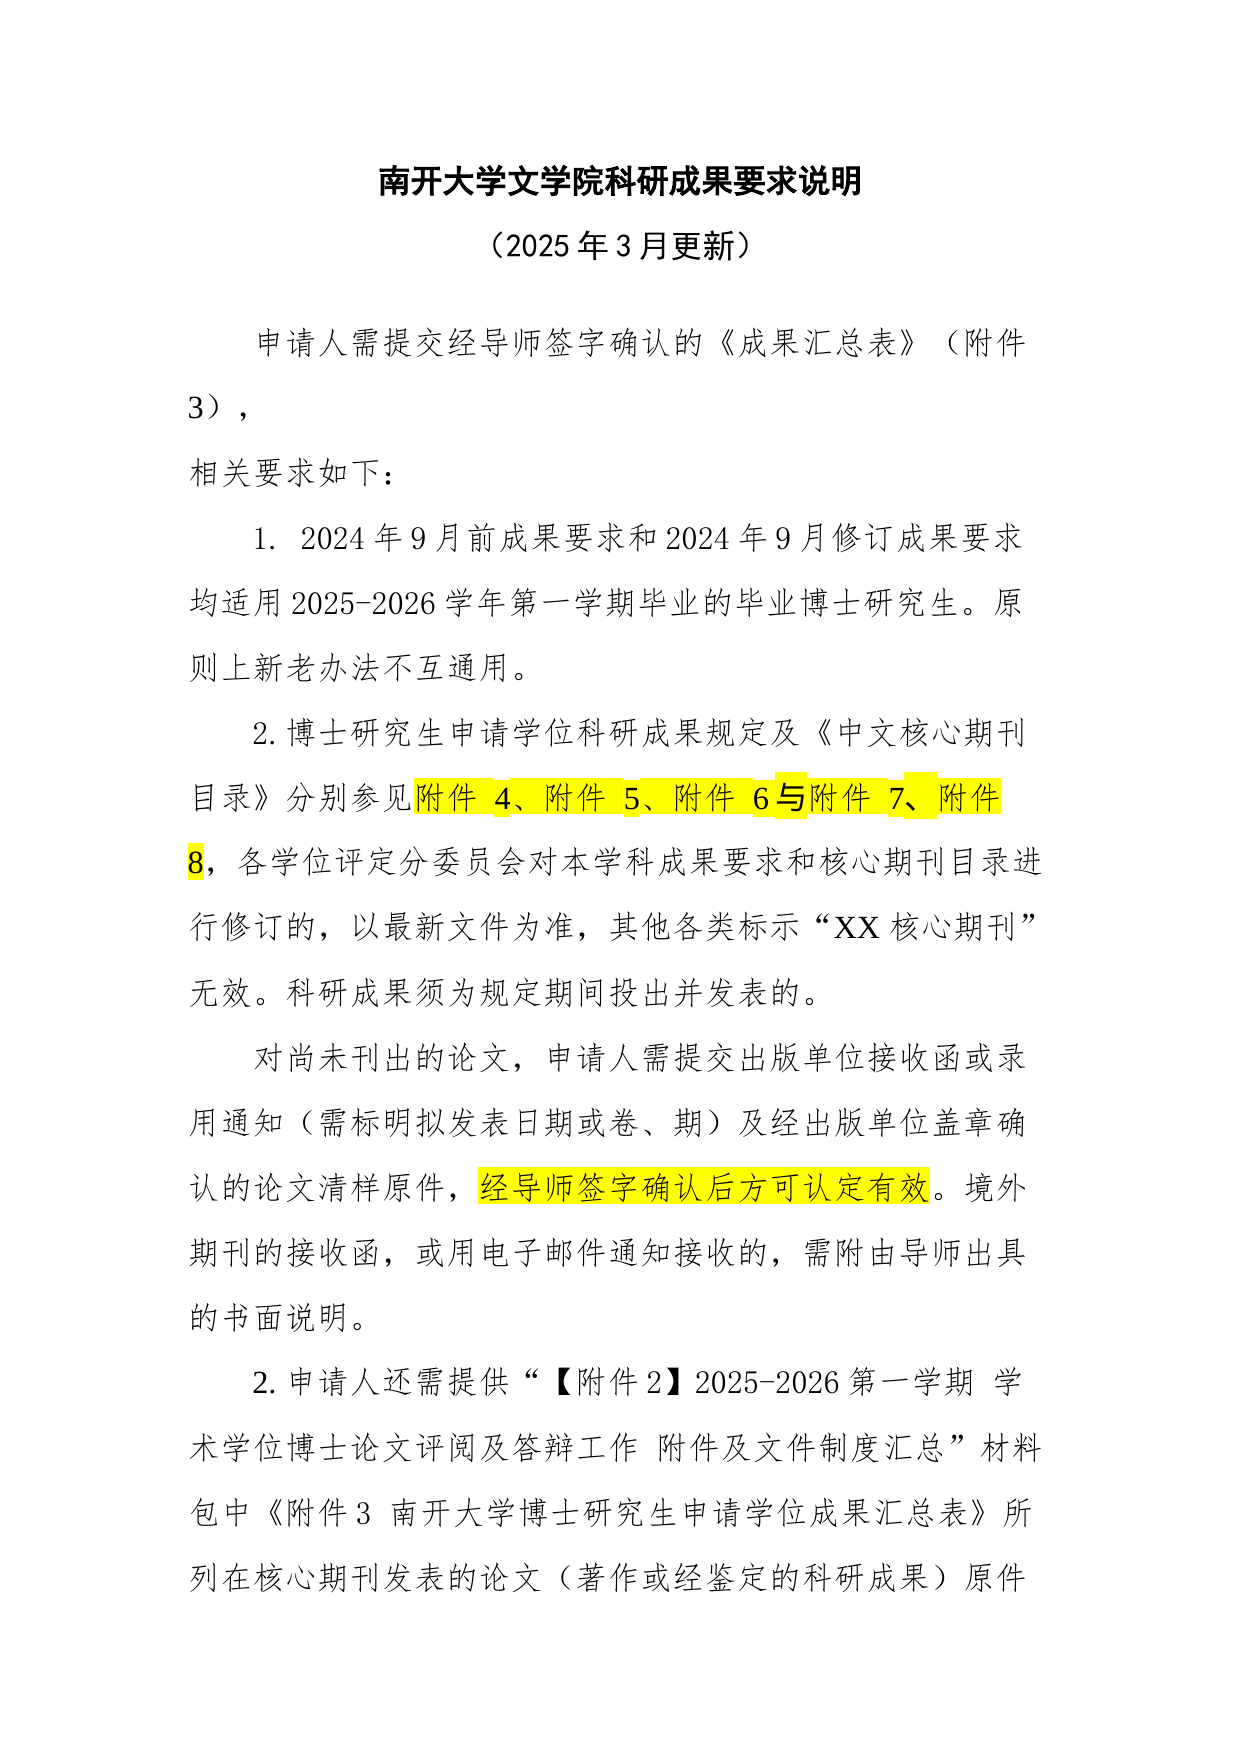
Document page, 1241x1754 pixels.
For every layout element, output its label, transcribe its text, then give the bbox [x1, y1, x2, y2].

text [187, 1348, 1053, 1608]
text 相关要求如下： [187, 438, 1053, 503]
list 1. 2024年9月前成果要求和2024年9月修订成果要求均适用2025-2026学年第一学期毕业的毕业博士研究生。原则上新老办法不互通用。 [187, 503, 1053, 698]
text 申请人需提交经导师签字确认的《成果汇总表》（附件 3）， [187, 308, 1053, 438]
list 2.博士研究生申请学位科研成果规定及《中文核心期刊目录》分别参见附件 4、附件 5、附件 6与附件 7、附件 8，各学位评定分委员会对本学科成果要求和核心期刊目录进行修订的，以最新文件为准，其他各类标示“XX 核心期刊”无效。科研成果须为规定期间投出并发表的。 [187, 698, 1053, 1023]
text （2025年3月更新） [187, 211, 1053, 276]
text 对尚未刊出的论文，申请人需提交出版单位接收函或录用通知（需标明拟发表日期或卷、期）及经出版单位盖章确认的论文清样原件，经导师签字确认后方可认定有效。境外期刊的接收函，或用电子邮件通知接收的，需附由导师出具的书面说明。 [187, 1023, 1053, 1348]
text 南开大学文学院科研成果要求说明 [187, 146, 1053, 211]
